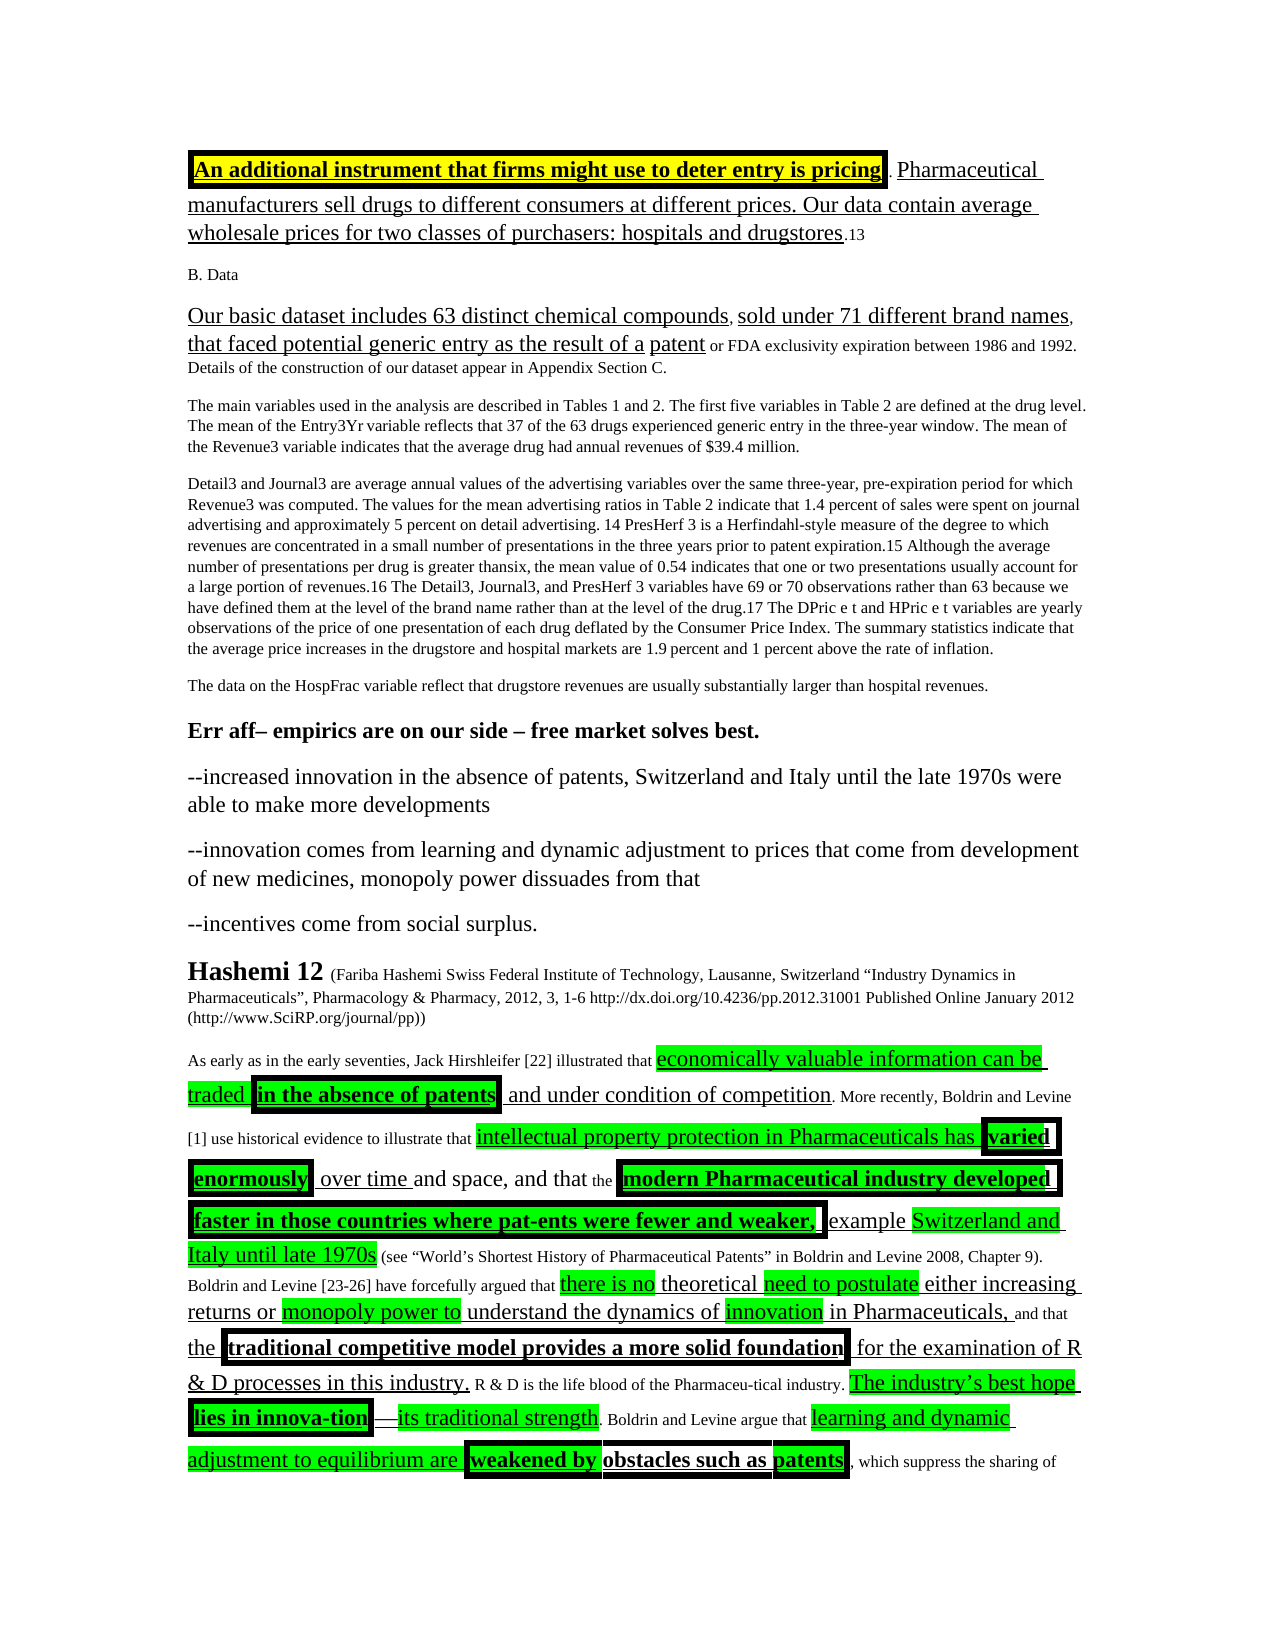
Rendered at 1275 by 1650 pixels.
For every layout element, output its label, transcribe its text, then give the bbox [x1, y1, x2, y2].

text B. Data [187, 264, 1087, 284]
text --incentives come from social surplus. [187, 910, 1087, 936]
text --innovation comes from learning and dynamic adjustment to prices that come from development of new medicines, monopoly power dissuades from that [187, 836, 1087, 891]
text Err aff– empirics are on our side – free market solves best. [187, 718, 1087, 744]
text The data on the HospFrac variable reflect that drugstore revenues are usually substantially larger than hospital revenues. [187, 676, 1087, 695]
text --increased innovation in the absence of patents, Switzerland and Italy until the late 1970s were able to make more developments [187, 763, 1087, 817]
text An additional instrument that firms might use to deter entry is pricing. Pharmaceutical manufacturers sell drugs to different consumers at different prices. Our data contain average wholesale prices for two classes of purchasers: hospitals and drugstores.13 [187, 150, 1087, 246]
text The main variables used in the analysis are described in Tables 1 and 2. The first five variables in Table 2 are defined at the drug level. The mean of the Entry3Yr variable reflects that 37 of the 63 drugs experienced generic entry in the three-year window. The mean of the Revenue3 variable indicates that the average drug had annual revenues of $39.4 million. [187, 395, 1087, 456]
text Our basic dataset includes 63 distinct chemical compounds, sold under 71 different brand names, that faced potential generic entry as the result of a patent or FDA exclusivity expiration between 1986 and 1992. Details of the construction of our dataset appear in Appendix Section C. [187, 302, 1087, 377]
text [187, 1045, 1087, 1479]
text Detail3 and Journal3 are average annual values of the advertising variables over the same three-year, pre-expiration period for which Revenue3 was computed. The values for the mean advertising ratios in Table 2 indicate that 1.4 percent of sales were spent on journal advertising and approximately 5 percent on detail advertising. 14 PresHerf 3 is a Herfindahl-style measure of the degree to which revenues are concentrated in a small number of presentations in the three years prior to patent expiration.15 Although the average number of presentations per drug is greater thansix, the mean value of 0.54 indicates that one or two presentations usually account for a large portion of revenues.16 The Detail3, Journal3, and PresHerf 3 variables have 69 or 70 observations rather than 63 because we have defined them at the level of the brand name rather than at the level of the drug.17 The DPric e t and HPric e t variables are yearly observations of the price of one presentation of each drug deflated by the Consumer Price Index. The summary statistics indicate that the average price increases in the drugstore and hospital markets are 1.9 percent and 1 percent above the rate of inflation. [187, 474, 1087, 658]
text Hashemi 12 (Fariba Hashemi Swiss Federal Institute of Technology, Lausanne, Switzerland “Industry Dynamics in Pharmaceuticals”, Pharmacology & Pharmacy, 2012, 3, 1-6 http://dx.doi.org/10.4236/pp.2012.31001 Published Online January 2012 (http://www.SciRP.org/journal/pp)) [187, 955, 1087, 1027]
